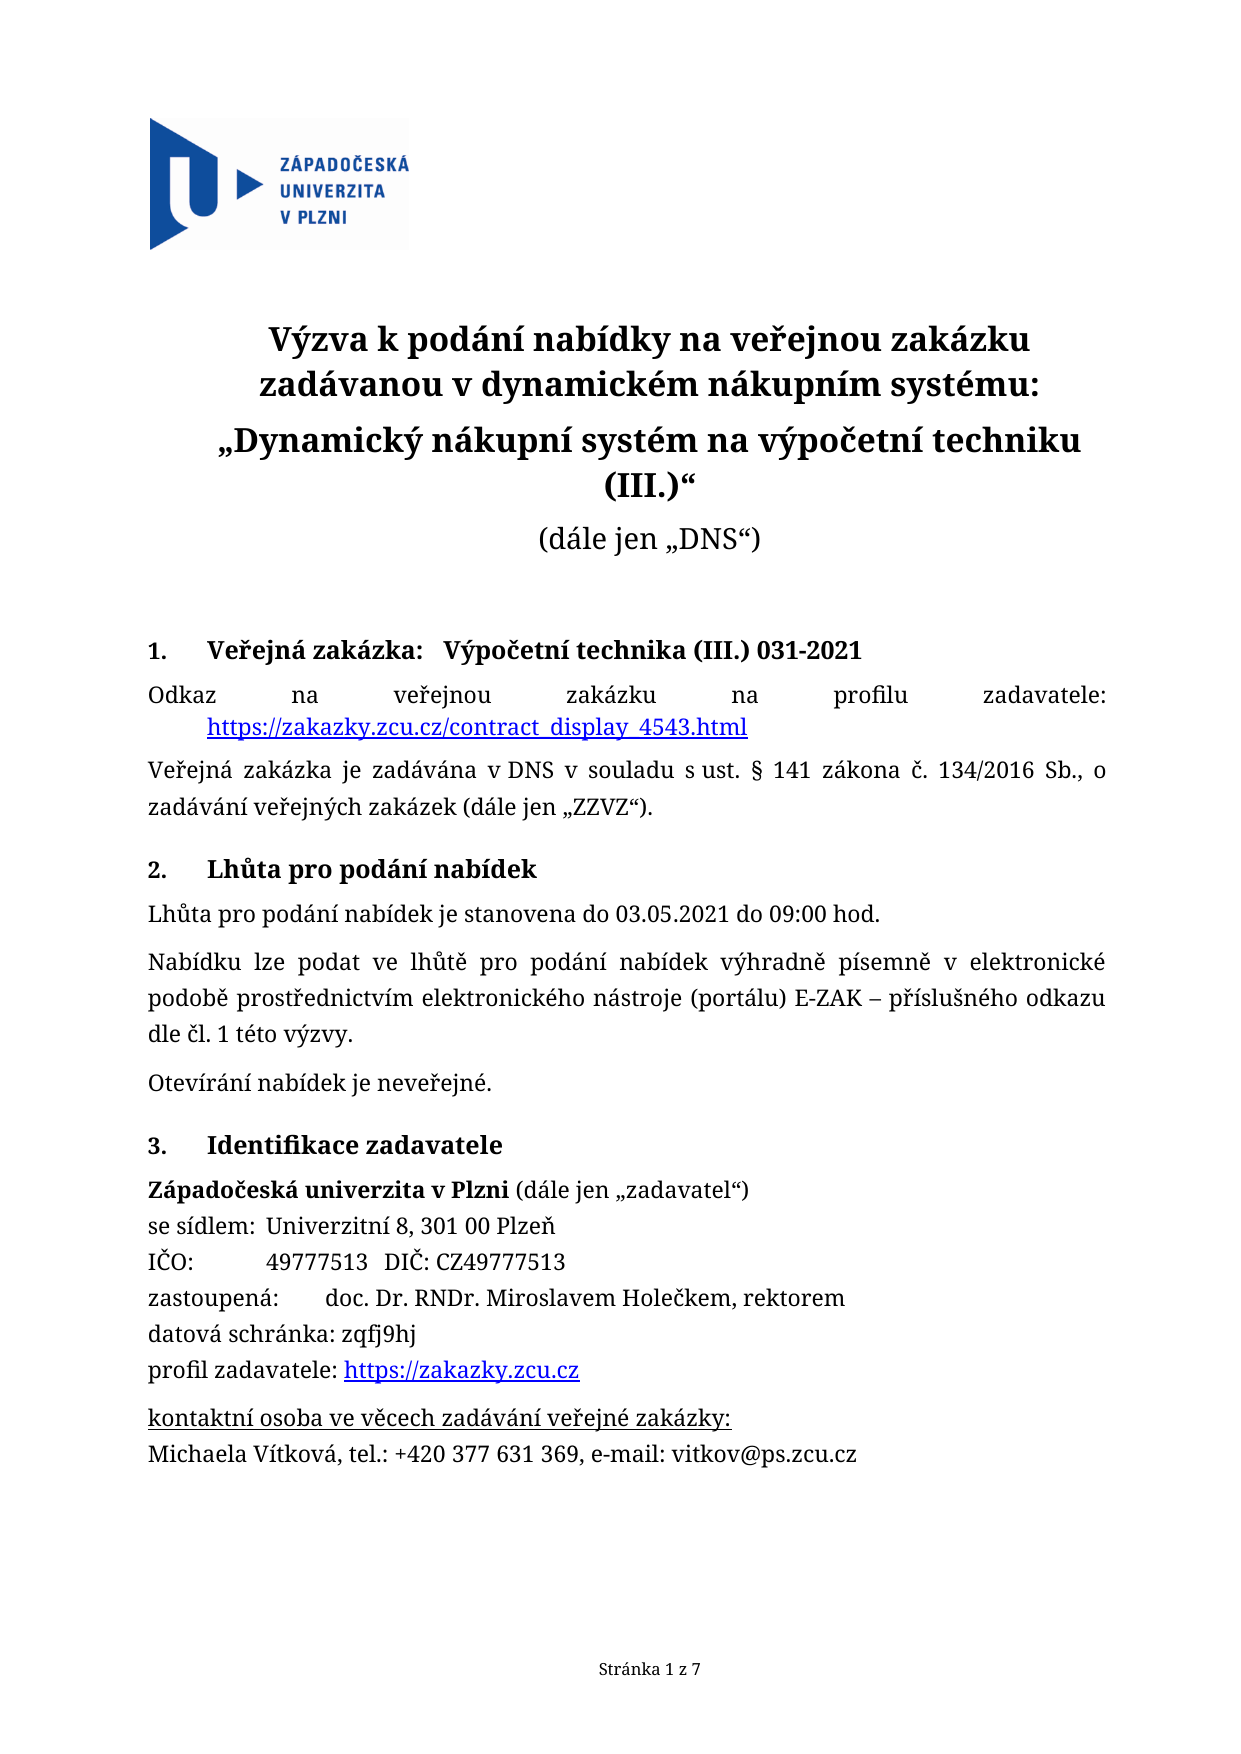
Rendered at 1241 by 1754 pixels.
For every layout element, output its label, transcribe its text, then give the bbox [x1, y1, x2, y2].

text Nabídku lze podat ve lhůtě pro podání nabídek výhradně písemně v elektronické podobě prostřednictvím elektronického nástroje (portálu) E-ZAK – příslušného odkazu dle čl. 1 této výzvy. [148, 946, 1107, 1049]
subtitle Lhůta pro podání nabídek [148, 851, 1107, 885]
text Lhůta pro podání nabídek je stanovena do 03.05.2021 do 09:00 hod. [148, 898, 1107, 929]
text Západočeská univerzita v Plzni (dále jen „zadavatel“) [148, 1174, 1107, 1205]
text Otevírání nabídek je neveřejné. [148, 1067, 1107, 1098]
text profil zadavatele: https://zakazky.zcu.cz [148, 1354, 1107, 1385]
text IČO: 49777513 DIČ: CZ49777513 [148, 1246, 1107, 1277]
text Michaela Vítková, tel.: +420 377 631 369, e-mail: vitkov@ps.zcu.cz [148, 1438, 1107, 1469]
picture [150, 118, 409, 250]
text zastoupená: doc. Dr. RNDr. Miroslavem Holečkem, rektorem [148, 1282, 1107, 1313]
text (dále jen „DNS“) [192, 518, 1107, 558]
text Veřejná zakázka je zadávána v DNS v souladu s ust. § 141 zákona č. 134/2016 Sb., o zadávání veřejných zakázek (dále jen „ZZVZ“). [148, 754, 1107, 822]
text datová schránka: zqfj9hj [148, 1318, 1107, 1349]
subtitle Identifikace zadavatele [148, 1128, 1107, 1162]
text se sídlem: Univerzitní 8, 301 00 Plzeň [148, 1210, 1107, 1241]
text Výzva k podání nabídky na veřejnou zakázku zadávanou v dynamickém nákupním systému: [192, 316, 1107, 406]
text kontaktní osoba ve věcech zadávání veřejné zakázky: [148, 1402, 1107, 1433]
subtitle Veřejná zakázka: Výpočetní technika (III.) 031-2021 [148, 633, 1107, 667]
text Odkaz na veřejnou zakázku na profilu zadavatele: https://zakazky.zcu.cz/contract_display_4543.html [148, 679, 1107, 742]
text „Dynamický nákupní systém na výpočetní techniku (III.)“ [192, 417, 1107, 508]
